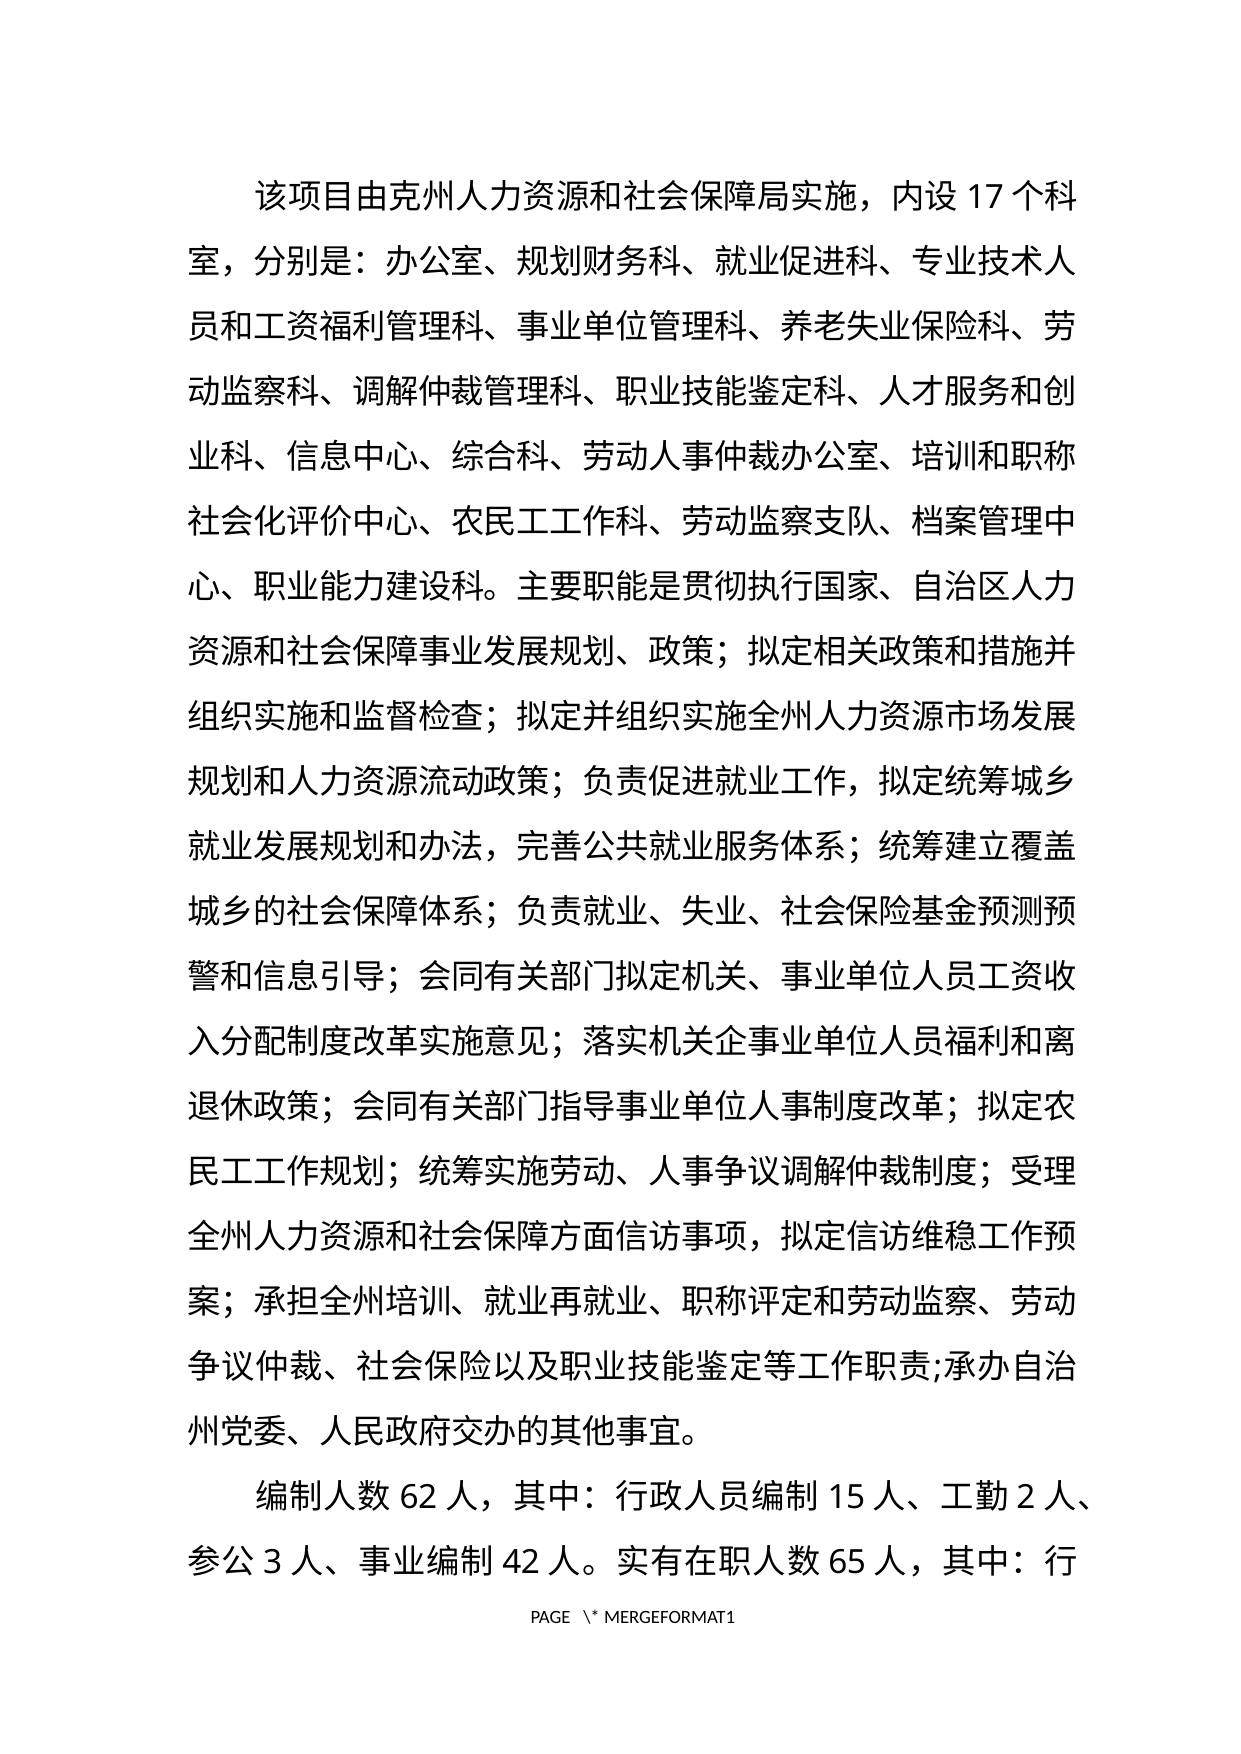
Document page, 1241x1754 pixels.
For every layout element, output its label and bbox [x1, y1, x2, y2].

text [187, 162, 1078, 1592]
